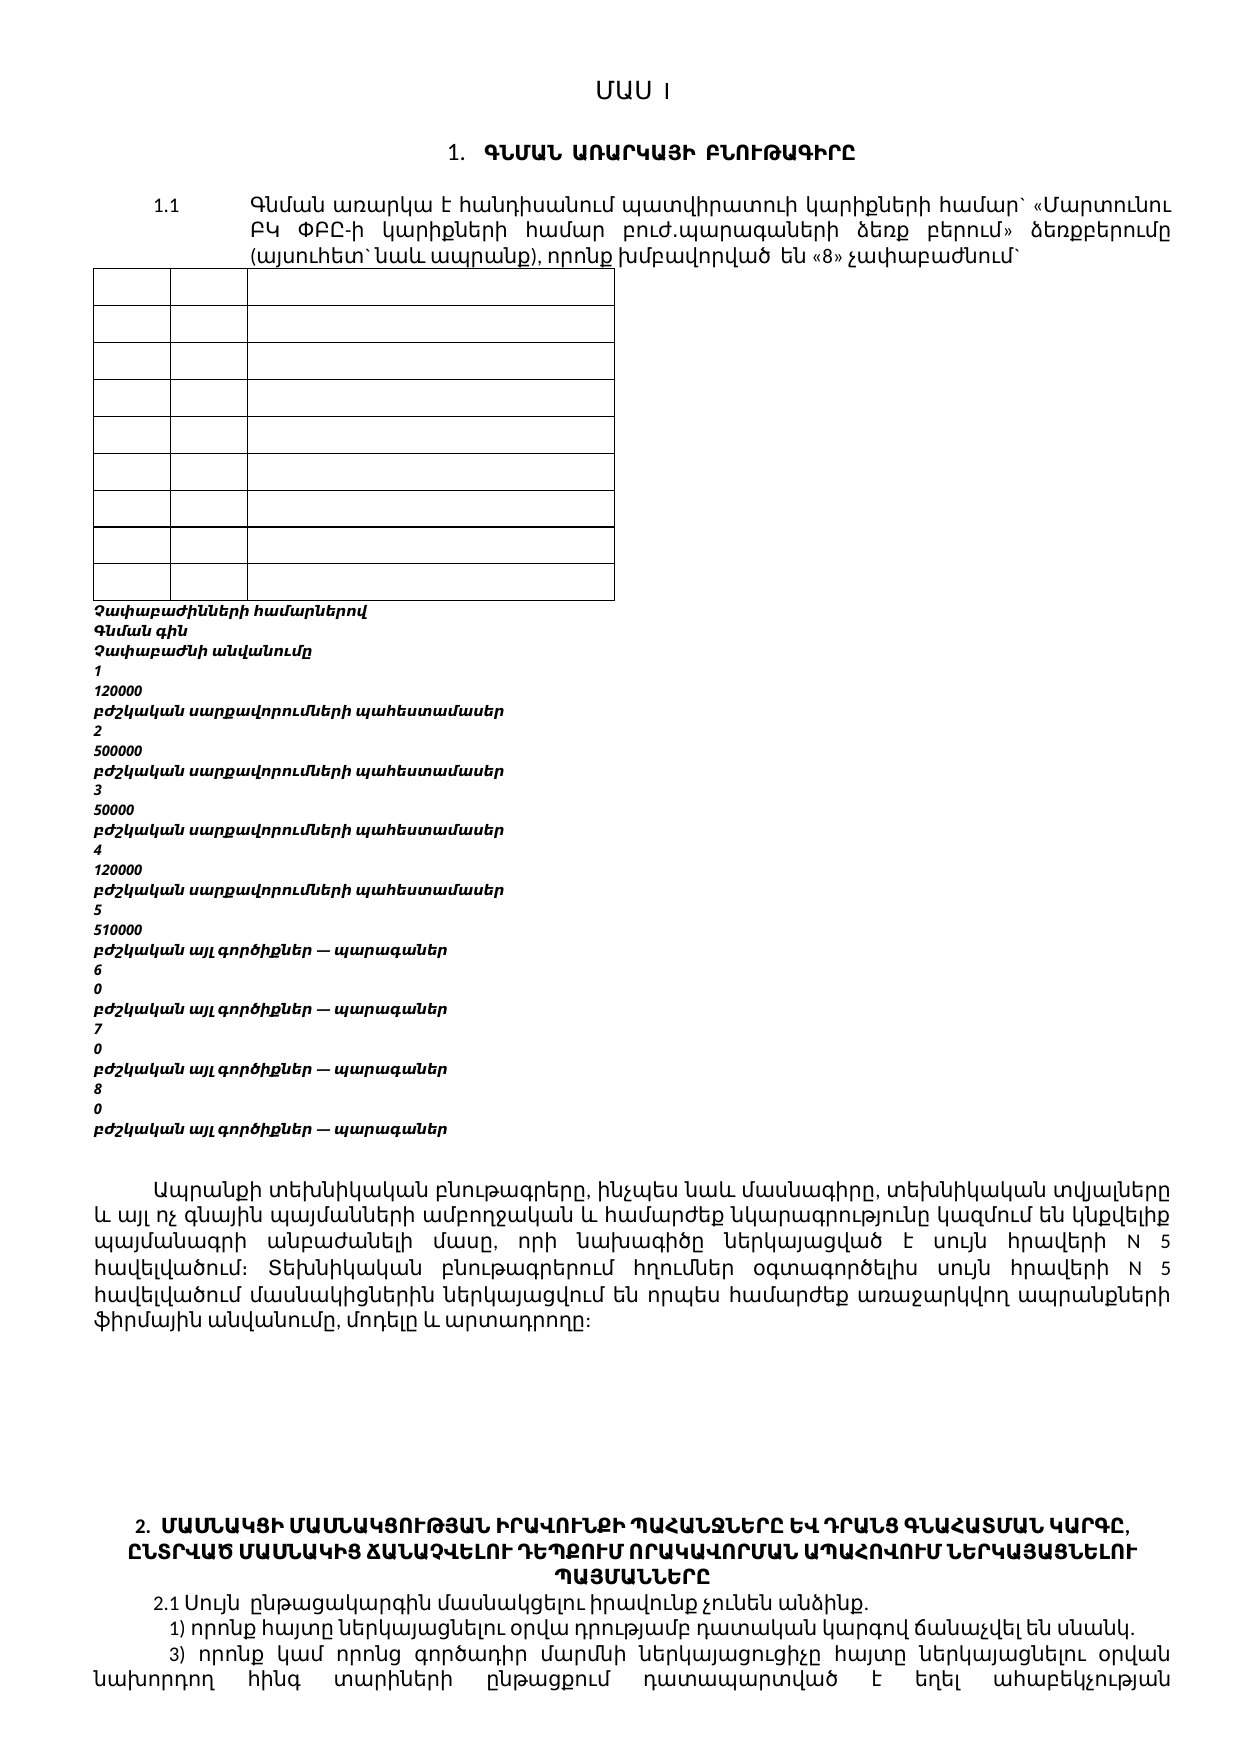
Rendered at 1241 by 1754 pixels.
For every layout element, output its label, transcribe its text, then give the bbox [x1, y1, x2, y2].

text Ապրանքի տեխնիկական բնութագրերը, ինչպես նաև մասնագիրը, տեխնիկական տվյալները և այլ ոչ գնային պայմանների ամբողջական և համարժեք նկարագրությունը կազմում են կնքվելիք պայմանագրի անբաժանելի մասը, որի նախագիծը ներկայացված է սույն հրավերի N 5 հավելվածում։ Տեխնիկական բնութագրերում հղումներ օգտագործելիս սույն հրավերի N 5 հավելվածում մասնակիցներին ներկայացվում են որպես համարժեք առաջարկվող ապրանքների ֆիրմային անվանումը, մոդելը և արտադրողը: [94, 1177, 1171, 1333]
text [94, 1641, 1171, 1692]
text 2.1 Սույն ընթացակարգին մասնակցելու իրավունք չունեն անձինք. [94, 1590, 1171, 1615]
text 1) որոնք հայտը ներկայացնելու օրվա դրությամբ դատական կարգով ճանաչվել են սնանկ. [94, 1615, 1171, 1641]
text 2. ՄԱՍՆԱԿՑԻ ՄԱՍՆԱԿՑՈՒԹՅԱՆ ԻՐԱՎՈՒՆՔԻ ՊԱՀԱՆՋՆԵՐԸ ԵՎ ԴՐԱՆՑ ԳՆԱՀԱՏՄԱՆ ԿԱՐԳԸ, ԸՆՏՐՎԱԾ ՄԱՍՆԱԿԻՑ ՃԱՆԱՉՎԵԼՈՒ ԴԵՊՔՈՒՄ ՈՐԱԿԱՎՈՐՄԱՆ ԱՊԱՀՈՎՈՒՄ ՆԵՐԿԱՅԱՑՆԵԼՈՒ ՊԱՅՄԱՆՆԵՐԸ [94, 1514, 1171, 1590]
text ՄԱՍ I [94, 75, 1171, 106]
subtitle Գնման առարկա է հանդիսանում պատվիրատուի կարիքների համար` «Մարտունու ԲԿ ՓԲԸ-ի կարիքների համար բուժ․պարագաների ձեռք բերում» ձեռքբերումը (այսուհետ` նաև ապրանք), որոնք խմբավորված են «8» չափաբաժնում` [153, 192, 1171, 268]
list ԳՆՄԱՆ ԱՌԱՐԿԱՅԻ ԲՆՈՒԹԱԳԻՐԸ [131, 136, 1171, 167]
